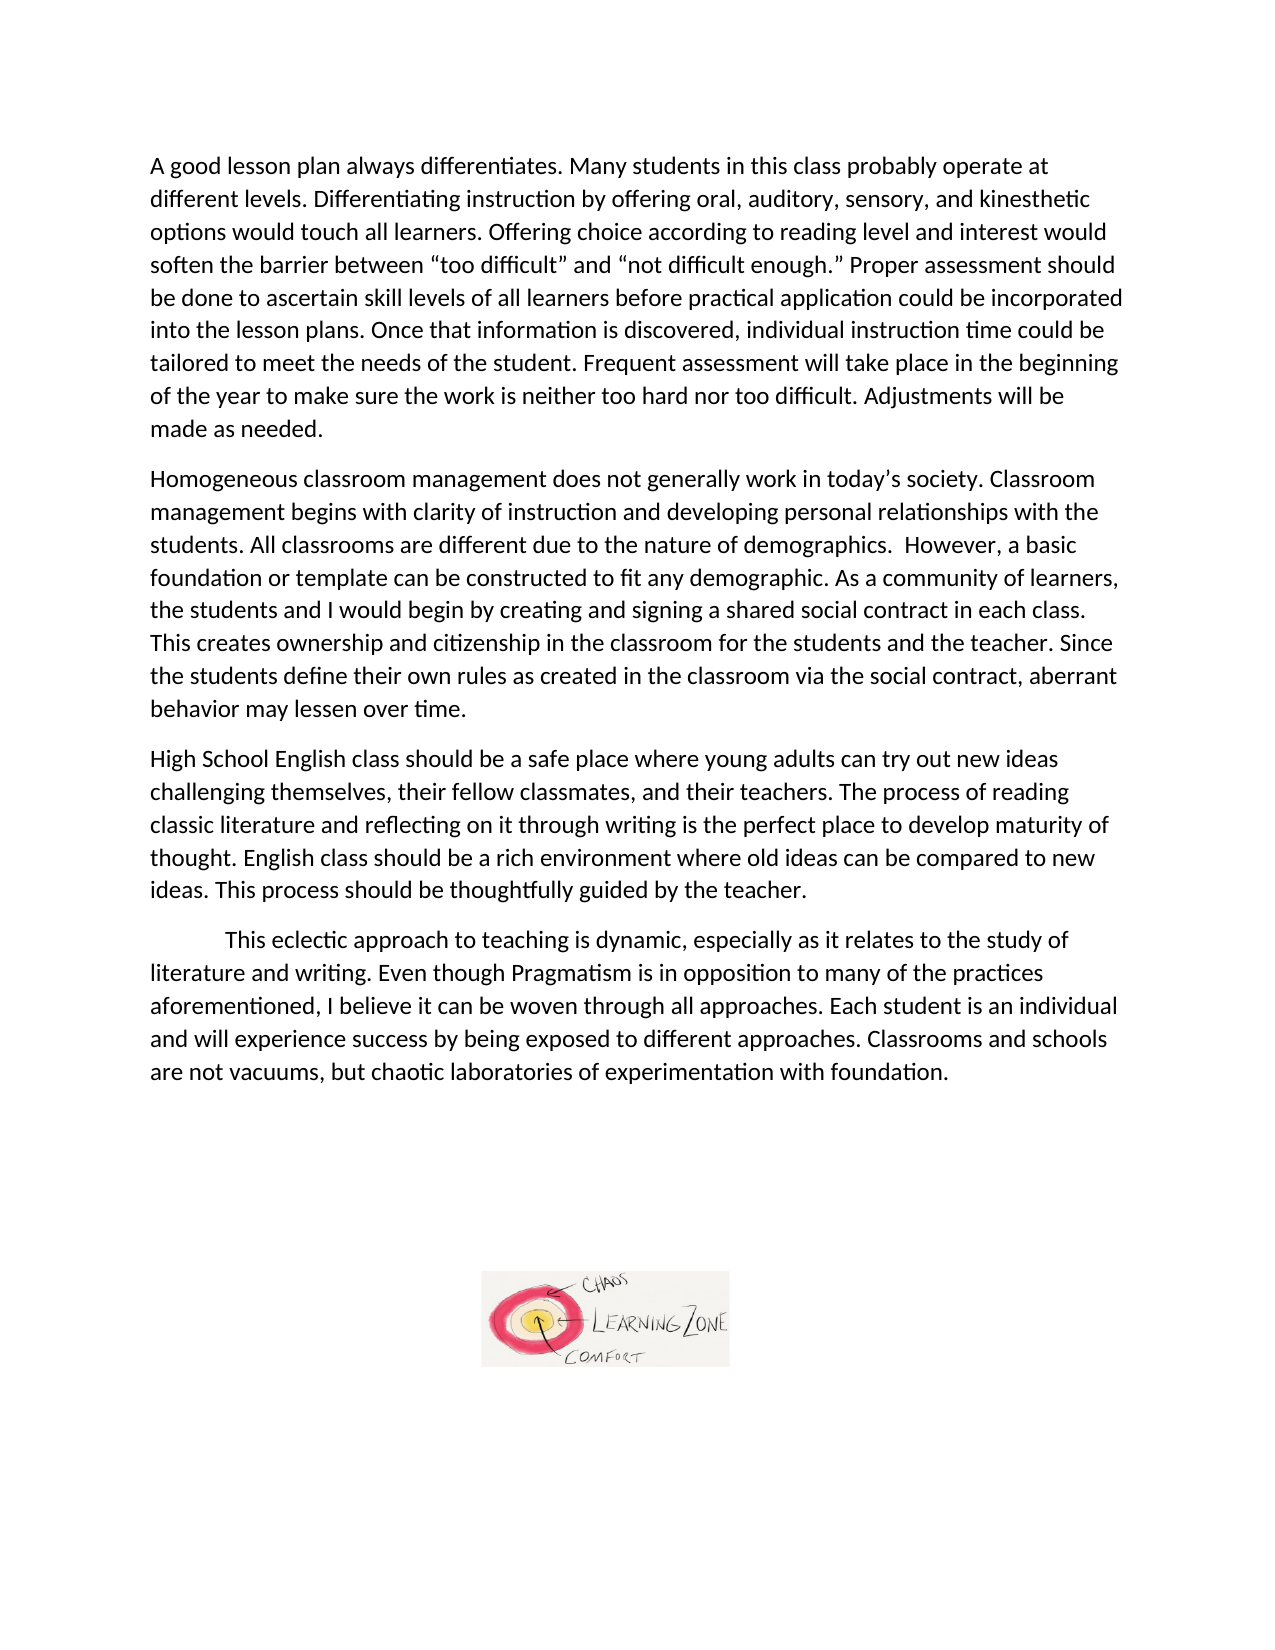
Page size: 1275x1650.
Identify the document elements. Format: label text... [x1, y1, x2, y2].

text High School English class should be a safe place where young adults can try out new ideas challenging themselves, their fellow classmates, and their teachers. The process of reading classic literature and reflecting on it through writing is the perfect place to develop maturity of thought. English class should be a rich environment where old ideas can be compared to new ideas. This process should be thoughtfully guided by the teacher. [150, 743, 1125, 905]
text A good lesson plan always differentiates. Many students in this class probably operate at different levels. Differentiating instruction by offering oral, auditory, sensory, and kinesthetic options would touch all learners. Offering choice according to reading level and interest would soften the barrier between “too difficult” and “not difficult enough.” Proper assessment should be done to ascertain skill levels of all learners before practical application could be incorporated into the lesson plans. Once that information is discovered, individual instruction time could be tailored to meet the needs of the student. Frequent assessment will take place in the beginning of the year to make sure the work is neither too hard nor too difficult. Adjustments will be made as needed. [150, 150, 1125, 444]
picture [479, 1271, 730, 1366]
text This eclectic approach to teaching is dynamic, especially as it relates to the study of literature and writing. Even though Pragmatism is in opposition to many of the practices aforementioned, I believe it can be woven through all approaches. Each student is an individual and will experience success by being exposed to different approaches. Classrooms and schools are not vacuums, but chaotic laboratories of experimentation with foundation. [150, 924, 1125, 1086]
text Homogeneous classroom management does not generally work in today’s society. Classroom management begins with clarity of instruction and developing personal relationships with the students. All classrooms are different due to the nature of demographics. However, a basic foundation or template can be constructed to fit any demographic. As a community of learners, the students and I would begin by creating and signing a shared social contract in each class. This creates ownership and citizenship in the classroom for the students and the teacher. Since the students define their own rules as created in the classroom via the social contract, aberrant behavior may lessen over time. [150, 463, 1125, 724]
